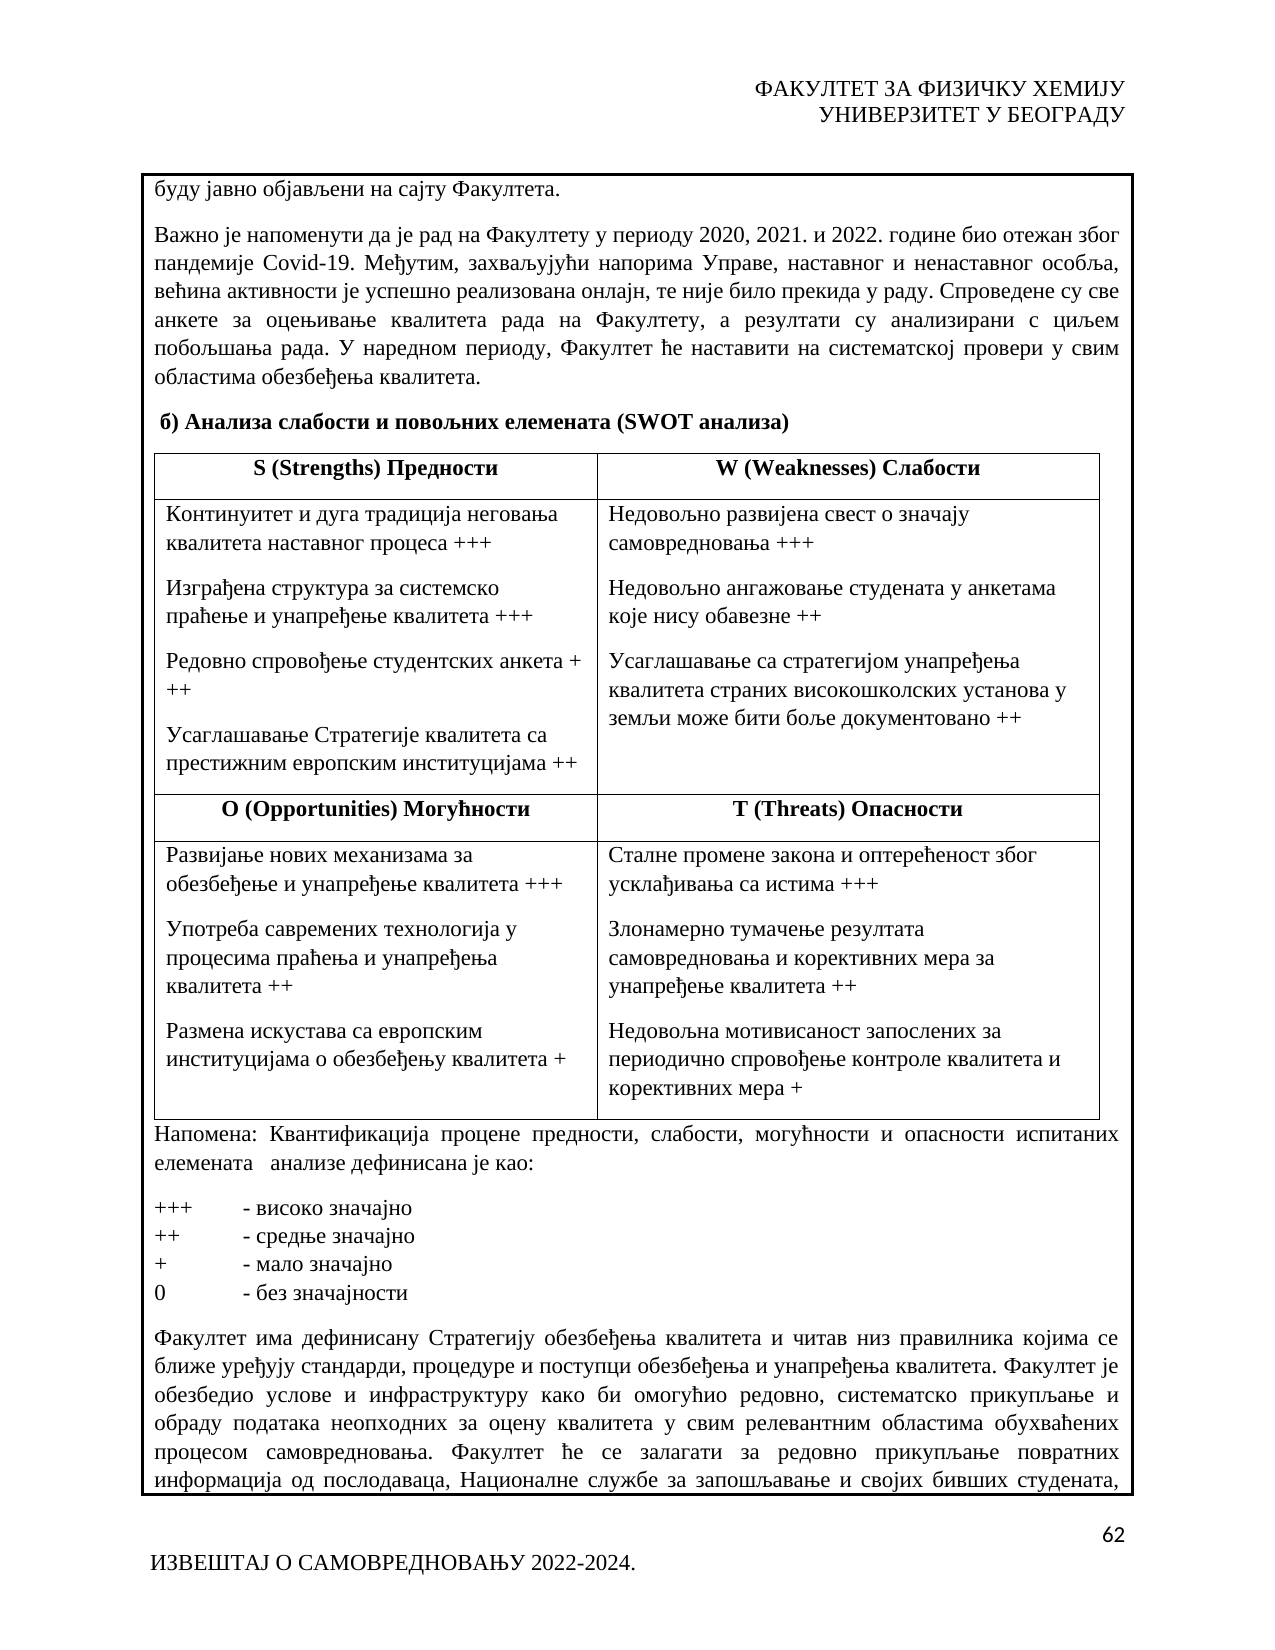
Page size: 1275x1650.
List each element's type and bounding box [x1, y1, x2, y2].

table_cell [144, 176, 1131, 1493]
